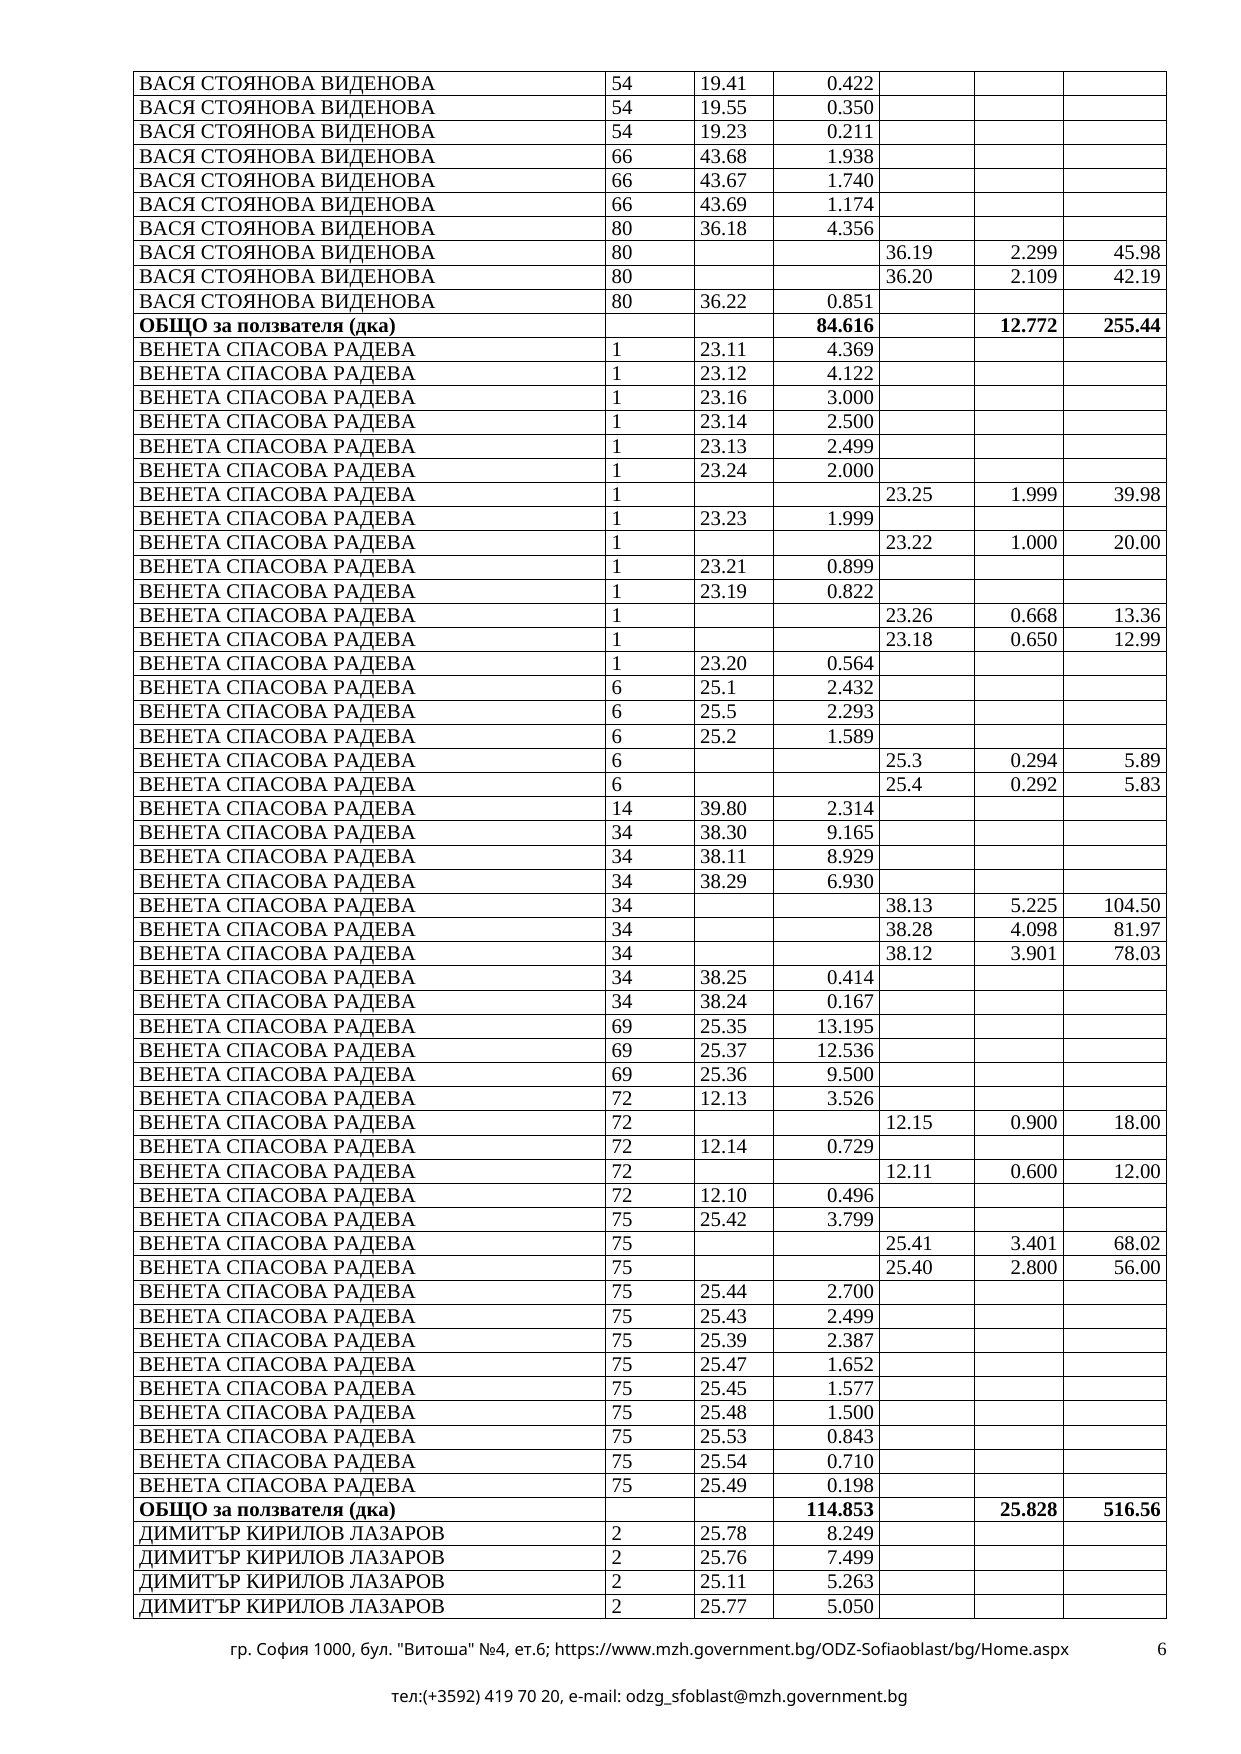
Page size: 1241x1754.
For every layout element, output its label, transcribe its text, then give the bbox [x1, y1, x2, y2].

table_cell 23.26 [880, 604, 974, 627]
table_cell 2.499 [774, 435, 879, 458]
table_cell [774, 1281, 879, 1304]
table_cell [975, 580, 1063, 603]
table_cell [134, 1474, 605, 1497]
table_cell [695, 628, 773, 651]
table_cell [880, 290, 974, 313]
table_cell [975, 846, 1063, 869]
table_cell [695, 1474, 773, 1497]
table_cell [880, 314, 974, 337]
table_cell [774, 894, 879, 917]
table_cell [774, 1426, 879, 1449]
table_cell 23.21 [695, 556, 773, 579]
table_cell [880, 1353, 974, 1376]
table_cell [880, 338, 974, 361]
table_cell 1.999 [774, 507, 879, 530]
table_cell [606, 314, 694, 337]
table_cell 0.564 [774, 652, 879, 675]
table_cell ВЕНЕТА СПАСОВА РАДЕВА [134, 362, 605, 385]
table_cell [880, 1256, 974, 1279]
table_cell [880, 966, 974, 989]
table_cell 84.616 [774, 314, 879, 337]
table_cell ВАСЯ СТОЯНОВА ВИДЕНОВА [134, 169, 605, 192]
table_cell [975, 459, 1063, 482]
table_cell 72 [606, 1087, 694, 1110]
table_cell 66 [606, 193, 694, 216]
table_cell [1064, 725, 1166, 748]
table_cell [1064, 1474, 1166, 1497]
table_cell 39.80 [695, 797, 773, 820]
table_cell 34 [606, 942, 694, 965]
table_cell [975, 145, 1063, 168]
table_cell 66 [606, 145, 694, 168]
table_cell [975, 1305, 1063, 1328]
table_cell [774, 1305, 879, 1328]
table_cell 4.098 [975, 918, 1063, 941]
table_cell 72 [606, 1184, 694, 1207]
table_cell ВЕНЕТА СПАСОВА РАДЕВА [134, 846, 605, 869]
table_cell 34 [606, 846, 694, 869]
table_cell ВЕНЕТА СПАСОВА РАДЕВА [134, 894, 605, 917]
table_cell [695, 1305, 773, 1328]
table_cell ВЕНЕТА СПАСОВА РАДЕВА [134, 1015, 605, 1038]
table_cell 23.12 [695, 362, 773, 385]
table_cell 25.37 [695, 1039, 773, 1062]
table_cell 23.24 [695, 459, 773, 482]
table_cell ВАСЯ СТОЯНОВА ВИДЕНОВА [134, 145, 605, 168]
table_cell 13.195 [774, 1015, 879, 1038]
table_cell [695, 894, 773, 917]
table_cell 1.174 [774, 193, 879, 216]
table_cell [880, 1208, 974, 1231]
table_cell ВЕНЕТА СПАСОВА РАДЕВА [134, 411, 605, 434]
table_cell 23.22 [880, 531, 974, 554]
table_cell 13.36 [1064, 604, 1166, 627]
table_cell 25.35 [695, 1015, 773, 1038]
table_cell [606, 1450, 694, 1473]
table_cell [975, 1039, 1063, 1062]
table_cell [975, 411, 1063, 434]
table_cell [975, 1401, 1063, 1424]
table_cell 54 [606, 121, 694, 144]
table_cell 69 [606, 1039, 694, 1062]
table_cell 34 [606, 821, 694, 844]
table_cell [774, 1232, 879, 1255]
table_cell 6 [606, 773, 694, 796]
table_cell [695, 918, 773, 941]
table_cell [695, 483, 773, 506]
table_cell 34 [606, 966, 694, 989]
table_cell 78.03 [1064, 942, 1166, 965]
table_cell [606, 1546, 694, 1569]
table_cell 43.67 [695, 169, 773, 192]
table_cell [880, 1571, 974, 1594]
table_cell 34 [606, 870, 694, 893]
table_cell ВЕНЕТА СПАСОВА РАДЕВА [134, 1039, 605, 1062]
table_cell 23.23 [695, 507, 773, 530]
table_cell [880, 725, 974, 748]
table_cell 54 [606, 72, 694, 95]
table_cell [975, 1208, 1063, 1231]
table_cell 12.15 [880, 1111, 974, 1134]
table_cell ВЕНЕТА СПАСОВА РАДЕВА [134, 580, 605, 603]
table_cell 12.536 [774, 1039, 879, 1062]
table_cell ВЕНЕТА СПАСОВА РАДЕВА [134, 386, 605, 409]
table_cell 38.24 [695, 991, 773, 1014]
table_cell [880, 435, 974, 458]
table_cell 38.12 [880, 942, 974, 965]
table_cell [695, 773, 773, 796]
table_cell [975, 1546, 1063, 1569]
table_cell ОБЩО за ползвателя (дка) [134, 314, 605, 337]
table_cell 12.14 [695, 1136, 773, 1159]
table_cell [774, 942, 879, 965]
table_cell [880, 507, 974, 530]
table_cell [975, 652, 1063, 675]
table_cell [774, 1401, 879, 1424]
table_cell ВЕНЕТА СПАСОВА РАДЕВА [134, 459, 605, 482]
table_cell ВЕНЕТА СПАСОВА РАДЕВА [134, 966, 605, 989]
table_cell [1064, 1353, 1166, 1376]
table_cell ВЕНЕТА СПАСОВА РАДЕВА [134, 1208, 605, 1231]
table_cell 12.99 [1064, 628, 1166, 651]
table_cell 72 [606, 1160, 694, 1183]
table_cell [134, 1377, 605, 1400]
table_cell [1064, 1184, 1166, 1207]
table_cell 80 [606, 266, 694, 289]
table_cell 23.13 [695, 435, 773, 458]
table_cell [774, 628, 879, 651]
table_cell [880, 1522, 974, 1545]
table_cell [880, 846, 974, 869]
table_cell ВЕНЕТА СПАСОВА РАДЕВА [134, 749, 605, 772]
table_cell [1064, 821, 1166, 844]
table_cell [695, 1160, 773, 1183]
table_cell 0.851 [774, 290, 879, 313]
table_cell 0.350 [774, 96, 879, 119]
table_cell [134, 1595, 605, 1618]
table_cell 36.22 [695, 290, 773, 313]
table_cell [880, 1063, 974, 1086]
table_cell 2.299 [975, 241, 1063, 264]
table_cell 23.20 [695, 652, 773, 675]
table_cell ВЕНЕТА СПАСОВА РАДЕВА [134, 1232, 605, 1255]
table_cell 36.20 [880, 266, 974, 289]
table_cell [1064, 1208, 1166, 1231]
table_cell [695, 749, 773, 772]
table_cell [1064, 966, 1166, 989]
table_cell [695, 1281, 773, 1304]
table_cell ВЕНЕТА СПАСОВА РАДЕВА [134, 821, 605, 844]
table_cell 6 [606, 701, 694, 724]
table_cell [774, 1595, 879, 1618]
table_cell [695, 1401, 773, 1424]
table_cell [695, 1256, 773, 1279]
table_cell 23.25 [880, 483, 974, 506]
table_cell [1064, 846, 1166, 869]
table_cell [880, 217, 974, 240]
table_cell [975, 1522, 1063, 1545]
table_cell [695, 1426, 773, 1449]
table_cell [695, 531, 773, 554]
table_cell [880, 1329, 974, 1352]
table_cell 1.938 [774, 145, 879, 168]
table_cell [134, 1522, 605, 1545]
table_cell 43.69 [695, 193, 773, 216]
table_cell 4.369 [774, 338, 879, 361]
table_cell [880, 459, 974, 482]
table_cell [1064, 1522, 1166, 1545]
table_cell [880, 72, 974, 95]
table_cell 5.83 [1064, 773, 1166, 796]
table_cell 25.3 [880, 749, 974, 772]
table_cell [695, 266, 773, 289]
table_cell [1064, 1039, 1166, 1062]
table_cell [1064, 411, 1166, 434]
table_cell [774, 1160, 879, 1183]
table_cell ВЕНЕТА СПАСОВА РАДЕВА [134, 1136, 605, 1159]
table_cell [134, 121, 605, 144]
table_cell 5.225 [975, 894, 1063, 917]
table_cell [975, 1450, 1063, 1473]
table_cell [880, 121, 974, 144]
table_cell ВЕНЕТА СПАСОВА РАДЕВА [134, 773, 605, 796]
table_cell [880, 821, 974, 844]
table_cell 25.36 [695, 1063, 773, 1086]
table_cell [1064, 1136, 1166, 1159]
table_cell 66 [606, 169, 694, 192]
table_cell 19.41 [695, 72, 773, 95]
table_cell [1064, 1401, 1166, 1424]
table_cell 80 [606, 217, 694, 240]
table_cell [975, 821, 1063, 844]
table_cell ВЕНЕТА СПАСОВА РАДЕВА [134, 1111, 605, 1134]
table_cell ВЕНЕТА СПАСОВА РАДЕВА [134, 604, 605, 627]
table_cell 0.414 [774, 966, 879, 989]
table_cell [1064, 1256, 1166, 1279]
table_cell 69 [606, 1063, 694, 1086]
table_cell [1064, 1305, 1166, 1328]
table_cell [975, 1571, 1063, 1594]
table_cell [880, 193, 974, 216]
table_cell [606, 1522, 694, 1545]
table_cell ВЕНЕТА СПАСОВА РАДЕВА [134, 870, 605, 893]
table_cell [1064, 362, 1166, 385]
table_cell 12.13 [695, 1087, 773, 1110]
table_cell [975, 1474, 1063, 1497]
table_cell [880, 580, 974, 603]
table_cell [880, 1039, 974, 1062]
table_cell 36.19 [880, 241, 974, 264]
table_cell [1064, 169, 1166, 192]
table_cell 38.25 [695, 966, 773, 989]
table_cell [1064, 580, 1166, 603]
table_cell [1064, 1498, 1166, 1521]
table_cell 1.999 [975, 483, 1063, 506]
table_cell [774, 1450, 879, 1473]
table_cell 0.600 [975, 1160, 1063, 1183]
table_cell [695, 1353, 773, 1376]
table_cell [1064, 507, 1166, 530]
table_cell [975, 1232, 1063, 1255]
table_cell [774, 1111, 879, 1134]
table_cell [774, 531, 879, 554]
table_cell 20.00 [1064, 531, 1166, 554]
table_cell 14 [606, 797, 694, 820]
table_cell 1 [606, 411, 694, 434]
table_cell ВЕНЕТА СПАСОВА РАДЕВА [134, 652, 605, 675]
table_cell 1 [606, 604, 694, 627]
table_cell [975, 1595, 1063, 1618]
table_cell 3.799 [774, 1208, 879, 1231]
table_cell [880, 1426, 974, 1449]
table_cell [880, 556, 974, 579]
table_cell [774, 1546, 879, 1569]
table_cell 23.18 [880, 628, 974, 651]
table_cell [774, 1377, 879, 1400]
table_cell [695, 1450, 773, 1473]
table_cell ВЕНЕТА СПАСОВА РАДЕВА [134, 701, 605, 724]
table_cell [1064, 121, 1166, 144]
table_cell [880, 1015, 974, 1038]
table_cell 6 [606, 676, 694, 699]
table_cell [975, 966, 1063, 989]
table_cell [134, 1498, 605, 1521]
table_cell 0.668 [975, 604, 1063, 627]
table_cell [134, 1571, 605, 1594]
table_cell [975, 1136, 1063, 1159]
table_cell 1 [606, 459, 694, 482]
table_cell [774, 241, 879, 264]
table_cell [975, 870, 1063, 893]
table_cell 69 [606, 1015, 694, 1038]
table_cell 1 [606, 531, 694, 554]
table_cell [975, 72, 1063, 95]
table_cell 80 [606, 290, 694, 313]
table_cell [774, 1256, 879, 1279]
table_cell ВЕНЕТА СПАСОВА РАДЕВА [134, 797, 605, 820]
table_cell 3.901 [975, 942, 1063, 965]
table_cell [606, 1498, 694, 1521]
table_cell ВАСЯ СТОЯНОВА ВИДЕНОВА [134, 193, 605, 216]
table_cell 38.28 [880, 918, 974, 941]
table_cell [880, 411, 974, 434]
table_cell 45.98 [1064, 241, 1166, 264]
table_cell 6 [606, 725, 694, 748]
table_cell [975, 725, 1063, 748]
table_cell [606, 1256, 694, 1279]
table_cell [975, 193, 1063, 216]
table_cell [1064, 435, 1166, 458]
table_cell 104.50 [1064, 894, 1166, 917]
table_cell 38.29 [695, 870, 773, 893]
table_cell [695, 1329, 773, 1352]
table_cell [880, 362, 974, 385]
table_cell 4.122 [774, 362, 879, 385]
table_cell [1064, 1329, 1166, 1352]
table_cell 34 [606, 991, 694, 1014]
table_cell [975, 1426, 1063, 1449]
table_cell 4.356 [774, 217, 879, 240]
table_cell 43.68 [695, 145, 773, 168]
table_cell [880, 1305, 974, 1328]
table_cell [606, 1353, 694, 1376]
table_cell [695, 314, 773, 337]
table_cell 38.30 [695, 821, 773, 844]
table_cell 0.729 [774, 1136, 879, 1159]
table_cell 0.650 [975, 628, 1063, 651]
table_cell 3.526 [774, 1087, 879, 1110]
table_cell [975, 701, 1063, 724]
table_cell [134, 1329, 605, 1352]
table_cell 2.314 [774, 797, 879, 820]
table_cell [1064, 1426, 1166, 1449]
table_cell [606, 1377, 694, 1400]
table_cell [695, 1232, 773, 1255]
table_cell 6.930 [774, 870, 879, 893]
table_cell [880, 676, 974, 699]
table_cell 39.98 [1064, 483, 1166, 506]
table_cell 42.19 [1064, 266, 1166, 289]
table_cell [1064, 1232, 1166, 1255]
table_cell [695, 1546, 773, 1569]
table_cell 19.55 [695, 96, 773, 119]
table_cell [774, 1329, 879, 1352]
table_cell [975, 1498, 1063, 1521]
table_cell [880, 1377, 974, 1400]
table_cell 2.293 [774, 701, 879, 724]
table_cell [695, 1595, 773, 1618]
table_cell [1064, 556, 1166, 579]
table_cell ВЕНЕТА СПАСОВА РАДЕВА [134, 676, 605, 699]
table_cell [880, 1184, 974, 1207]
table_cell [975, 435, 1063, 458]
table_cell [1064, 870, 1166, 893]
table_cell [1064, 72, 1166, 95]
table_cell [695, 604, 773, 627]
table_cell [975, 217, 1063, 240]
table_cell 1 [606, 628, 694, 651]
table_cell 23.16 [695, 386, 773, 409]
table_cell [695, 942, 773, 965]
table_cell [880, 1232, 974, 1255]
table_cell 0.167 [774, 991, 879, 1014]
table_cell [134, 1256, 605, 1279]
table_cell [880, 169, 974, 192]
table_cell 1 [606, 435, 694, 458]
table_cell [975, 676, 1063, 699]
table_cell [880, 1087, 974, 1110]
table_cell [880, 797, 974, 820]
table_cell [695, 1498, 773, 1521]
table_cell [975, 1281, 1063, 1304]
table_cell [880, 1136, 974, 1159]
table_cell 8.929 [774, 846, 879, 869]
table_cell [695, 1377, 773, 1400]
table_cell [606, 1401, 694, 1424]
table_cell ВАСЯ СТОЯНОВА ВИДЕНОВА [134, 290, 605, 313]
table_cell [1064, 386, 1166, 409]
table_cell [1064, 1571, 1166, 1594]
table_cell [1064, 652, 1166, 675]
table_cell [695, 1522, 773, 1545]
table_cell [695, 241, 773, 264]
table_cell 23.19 [695, 580, 773, 603]
table_cell [774, 266, 879, 289]
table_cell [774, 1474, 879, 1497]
table_cell [1064, 991, 1166, 1014]
table_cell [880, 96, 974, 119]
table_cell 2.500 [774, 411, 879, 434]
table_cell ВАСЯ СТОЯНОВА ВИДЕНОВА [134, 217, 605, 240]
table_cell [1064, 1063, 1166, 1086]
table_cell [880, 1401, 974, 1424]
table_cell [975, 797, 1063, 820]
table_cell [1064, 193, 1166, 216]
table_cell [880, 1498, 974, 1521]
table_cell [1064, 676, 1166, 699]
table_cell [880, 652, 974, 675]
table_cell ВАСЯ СТОЯНОВА ВИДЕНОВА [134, 266, 605, 289]
table_cell 2.432 [774, 676, 879, 699]
table_cell ВЕНЕТА СПАСОВА РАДЕВА [134, 1087, 605, 1110]
table_cell 0.899 [774, 556, 879, 579]
table_cell [1064, 145, 1166, 168]
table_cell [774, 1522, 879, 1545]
table_cell 9.165 [774, 821, 879, 844]
table_cell [975, 1063, 1063, 1086]
table_cell 1 [606, 386, 694, 409]
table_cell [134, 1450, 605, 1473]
table_cell 18.00 [1064, 1111, 1166, 1134]
table_cell 2.000 [774, 459, 879, 482]
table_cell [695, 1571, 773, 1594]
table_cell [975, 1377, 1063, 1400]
table_cell [975, 507, 1063, 530]
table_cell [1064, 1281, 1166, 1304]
table_cell 80 [606, 241, 694, 264]
table_cell [774, 773, 879, 796]
table_cell 1 [606, 580, 694, 603]
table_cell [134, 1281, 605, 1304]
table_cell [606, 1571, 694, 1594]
table_cell 0.211 [774, 121, 879, 144]
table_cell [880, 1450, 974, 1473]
table_cell [975, 1015, 1063, 1038]
table_cell 38.13 [880, 894, 974, 917]
table_cell ВЕНЕТА СПАСОВА РАДЕВА [134, 725, 605, 748]
table_cell 12.11 [880, 1160, 974, 1183]
table_cell ВЕНЕТА СПАСОВА РАДЕВА [134, 1184, 605, 1207]
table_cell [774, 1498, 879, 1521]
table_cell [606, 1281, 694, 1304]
table_cell ВЕНЕТА СПАСОВА РАДЕВА [134, 435, 605, 458]
table_cell [1064, 290, 1166, 313]
table_cell ВЕНЕТА СПАСОВА РАДЕВА [134, 483, 605, 506]
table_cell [134, 96, 605, 119]
table_cell 1 [606, 652, 694, 675]
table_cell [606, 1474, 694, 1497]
table_cell [880, 991, 974, 1014]
table_cell 0.822 [774, 580, 879, 603]
table_cell [975, 556, 1063, 579]
table_cell [975, 96, 1063, 119]
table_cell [134, 72, 605, 95]
table_cell [1064, 459, 1166, 482]
table_cell [774, 918, 879, 941]
table_cell [774, 483, 879, 506]
table_cell ВЕНЕТА СПАСОВА РАДЕВА [134, 507, 605, 530]
table_cell ВЕНЕТА СПАСОВА РАДЕВА [134, 991, 605, 1014]
table_cell [774, 749, 879, 772]
table_cell 1 [606, 362, 694, 385]
table_cell 9.500 [774, 1063, 879, 1086]
table_cell 1.000 [975, 531, 1063, 554]
table_cell [975, 290, 1063, 313]
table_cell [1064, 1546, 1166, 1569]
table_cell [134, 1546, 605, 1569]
table_cell ВЕНЕТА СПАСОВА РАДЕВА [134, 628, 605, 651]
table_cell 36.18 [695, 217, 773, 240]
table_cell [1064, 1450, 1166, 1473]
table_cell [975, 338, 1063, 361]
table_cell 0.422 [774, 72, 879, 95]
table_cell [880, 701, 974, 724]
table_cell [1064, 96, 1166, 119]
table_cell 25.1 [695, 676, 773, 699]
table_cell [975, 169, 1063, 192]
table_cell 1 [606, 338, 694, 361]
table_cell ВЕНЕТА СПАСОВА РАДЕВА [134, 531, 605, 554]
table_cell 34 [606, 894, 694, 917]
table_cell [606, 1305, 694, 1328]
table_cell 34 [606, 918, 694, 941]
table_cell [774, 604, 879, 627]
table_cell 12.772 [975, 314, 1063, 337]
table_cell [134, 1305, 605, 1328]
table_cell 23.14 [695, 411, 773, 434]
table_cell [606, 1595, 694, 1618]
table_cell ВАСЯ СТОЯНОВА ВИДЕНОВА [134, 241, 605, 264]
table_cell 1.740 [774, 169, 879, 192]
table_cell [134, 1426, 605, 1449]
table_cell 72 [606, 1111, 694, 1134]
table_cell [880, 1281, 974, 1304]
table_cell [975, 1184, 1063, 1207]
table_cell [1064, 701, 1166, 724]
table_cell 0.496 [774, 1184, 879, 1207]
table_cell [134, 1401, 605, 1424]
table_cell [1064, 338, 1166, 361]
table_cell 1 [606, 507, 694, 530]
table_cell [1064, 1015, 1166, 1038]
table_cell 6 [606, 749, 694, 772]
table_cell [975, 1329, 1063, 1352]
table_cell 25.4 [880, 773, 974, 796]
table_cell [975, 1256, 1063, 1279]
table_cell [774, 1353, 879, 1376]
table_cell ВЕНЕТА СПАСОВА РАДЕВА [134, 1160, 605, 1183]
table_cell 54 [606, 96, 694, 119]
table_cell ВЕНЕТА СПАСОВА РАДЕВА [134, 338, 605, 361]
table_cell [695, 1111, 773, 1134]
table_cell [1064, 217, 1166, 240]
table_cell ВЕНЕТА СПАСОВА РАДЕВА [134, 556, 605, 579]
table_cell [1064, 797, 1166, 820]
table_cell 1 [606, 556, 694, 579]
table_cell [975, 362, 1063, 385]
table_cell 75 [606, 1208, 694, 1231]
table_cell [880, 145, 974, 168]
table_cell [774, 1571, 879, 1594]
table_cell 23.11 [695, 338, 773, 361]
table_cell 5.89 [1064, 749, 1166, 772]
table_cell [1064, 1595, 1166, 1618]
table_cell ВЕНЕТА СПАСОВА РАДЕВА [134, 942, 605, 965]
table_cell [975, 991, 1063, 1014]
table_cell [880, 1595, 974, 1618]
table_cell 75 [606, 1232, 694, 1255]
table_cell 25.42 [695, 1208, 773, 1231]
table_cell [975, 1087, 1063, 1110]
table_cell 25.5 [695, 701, 773, 724]
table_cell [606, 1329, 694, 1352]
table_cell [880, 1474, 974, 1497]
table_cell 1 [606, 483, 694, 506]
table_cell ВЕНЕТА СПАСОВА РАДЕВА [134, 1063, 605, 1086]
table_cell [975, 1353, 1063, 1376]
table_cell [1064, 1087, 1166, 1110]
table_cell 0.294 [975, 749, 1063, 772]
table_cell 12.10 [695, 1184, 773, 1207]
table_cell 255.44 [1064, 314, 1166, 337]
table_cell [975, 386, 1063, 409]
table_cell [975, 121, 1063, 144]
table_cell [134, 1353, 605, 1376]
table_cell 81.97 [1064, 918, 1166, 941]
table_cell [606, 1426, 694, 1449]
table_cell 0.900 [975, 1111, 1063, 1134]
table_cell 38.11 [695, 846, 773, 869]
table_cell 72 [606, 1136, 694, 1159]
table_cell ВЕНЕТА СПАСОВА РАДЕВА [134, 918, 605, 941]
table_cell 0.292 [975, 773, 1063, 796]
table_cell 25.2 [695, 725, 773, 748]
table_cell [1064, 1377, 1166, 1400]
table_cell [880, 870, 974, 893]
table_cell 12.00 [1064, 1160, 1166, 1183]
table_cell 3.000 [774, 386, 879, 409]
table_cell 1.589 [774, 725, 879, 748]
table_cell 19.23 [695, 121, 773, 144]
table_cell 2.109 [975, 266, 1063, 289]
table_cell [880, 386, 974, 409]
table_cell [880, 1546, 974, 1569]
